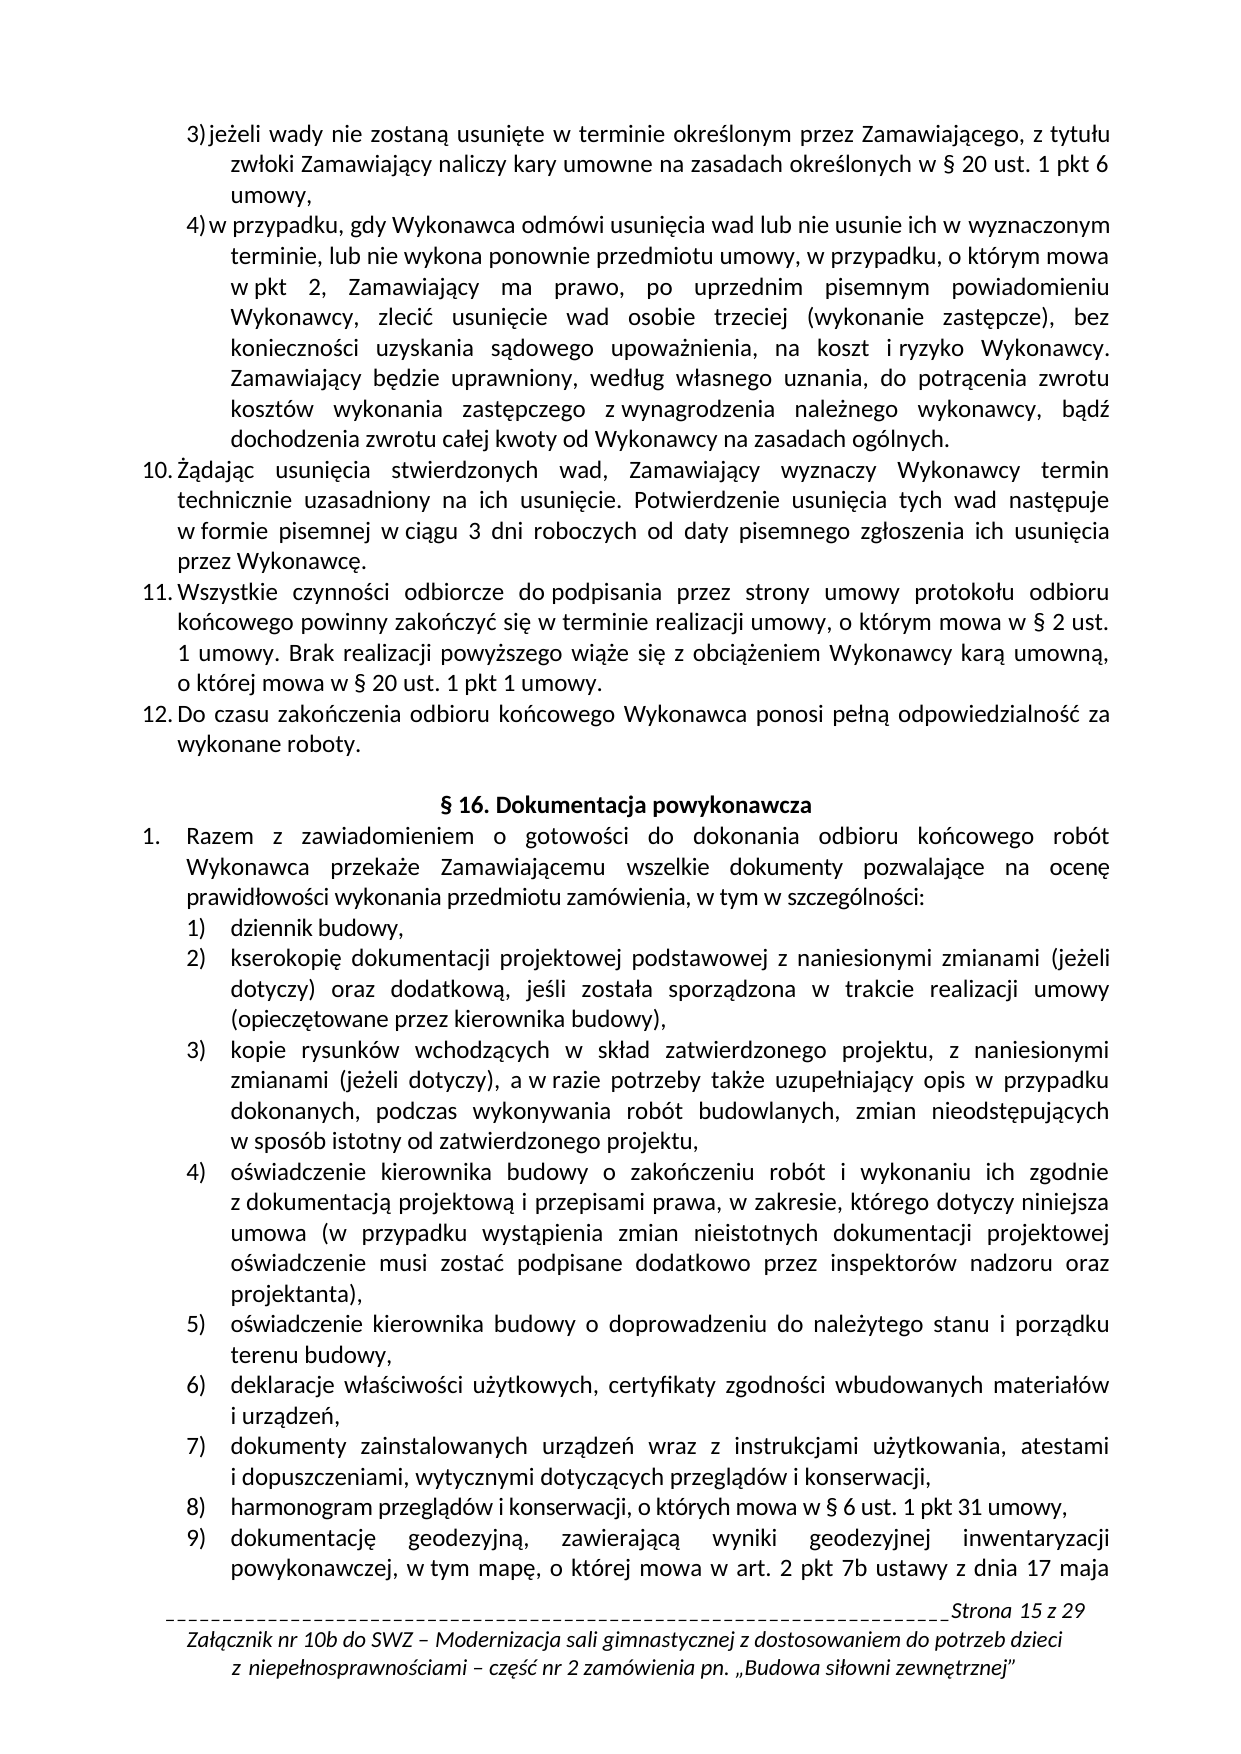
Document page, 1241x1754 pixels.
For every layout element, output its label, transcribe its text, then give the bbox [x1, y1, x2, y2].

list jeżeli wady nie zostaną usunięte w terminie określonym przez Zamawiającego, z tytułu zwłoki Zamawiający naliczy kary umowne na zasadach określonych w § 20 ust. 1 pkt 6 umowy, [186, 118, 1110, 210]
list deklaracje właściwości użytkowych, certyfikaty zgodności wbudowanych materiałów i urządzeń, [186, 1369, 1110, 1431]
list w przypadku, gdy Wykonawca odmówi usunięcia wad lub nie usunie ich w wyznaczonym terminie, lub nie wykona ponownie przedmiotu umowy, w przypadku, o którym mowa w pkt 2, Zamawiający ma prawo, po uprzednim pisemnym powiadomieniu Wykonawcy, zlecić usunięcie wad osobie trzeciej (wykonanie zastępcze), bez konieczności uzyskania sądowego upoważnienia, na koszt i ryzyko Wykonawcy. Zamawiający będzie uprawniony, według własnego uznania, do potrącenia zwrotu kosztów wykonania zastępczego z wynagrodzenia należnego wykonawcy, bądź dochodzenia zwrotu całej kwoty od Wykonawcy na zasadach ogólnych. [186, 210, 1110, 454]
list Razem z zawiadomieniem o gotowości do dokonania odbioru końcowego robót Wykonawca przekaże Zamawiającemu wszelkie dokumenty pozwalające na ocenę prawidłowości wykonania przedmiotu zamówienia, w tym w szczególności: [142, 820, 1110, 912]
list Wszystkie czynności odbiorcze do podpisania przez strony umowy protokołu odbioru końcowego powinny zakończyć się w terminie realizacji umowy, o którym mowa w § 2 ust. 1 umowy. Brak realizacji powyższego wiąże się z obciążeniem Wykonawcy karą umowną, o której mowa w § 20 ust. 1 pkt 1 umowy. [142, 576, 1110, 698]
list oświadczenie kierownika budowy o doprowadzeniu do należytego stanu i porządku terenu budowy, [186, 1308, 1110, 1369]
list Do czasu zakończenia odbioru końcowego Wykonawca ponosi pełną odpowiedzialność za wykonane roboty. [142, 698, 1110, 759]
text § 16. Dokumentacja powykonawcza [142, 789, 1110, 820]
list kserokopię dokumentacji projektowej podstawowej z naniesionymi zmianami (jeżeli dotyczy) oraz dodatkową, jeśli została sporządzona w trakcie realizacji umowy (opieczętowane przez kierownika budowy), [186, 942, 1110, 1034]
list kopie rysunków wchodzących w skład zatwierdzonego projektu, z naniesionymi zmianami (jeżeli dotyczy), a w razie potrzeby także uzupełniający opis w przypadku dokonanych, podczas wykonywania robót budowlanych, zmian nieodstępujących w sposób istotny od zatwierdzonego projektu, [186, 1034, 1110, 1156]
list dziennik budowy, [186, 912, 1110, 942]
list harmonogram przeglądów i konserwacji, o których mowa w § 6 ust. 1 pkt 31 umowy, [186, 1492, 1110, 1522]
list oświadczenie kierownika budowy o zakończeniu robót i wykonaniu ich zgodnie z dokumentacją projektową i przepisami prawa, w zakresie, którego dotyczy niniejsza umowa (w przypadku wystąpienia zmian nieistotnych dokumentacji projektowej oświadczenie musi zostać podpisane dodatkowo przez inspektorów nadzoru oraz projektanta), [186, 1156, 1110, 1308]
list Żądając usunięcia stwierdzonych wad, Zamawiający wyznaczy Wykonawcy termin technicznie uzasadniony na ich usunięcie. Potwierdzenie usunięcia tych wad następuje w formie pisemnej w ciągu 3 dni roboczych od daty pisemnego zgłoszenia ich usunięcia przez Wykonawcę. [142, 454, 1110, 576]
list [186, 1522, 1110, 1583]
list dokumenty zainstalowanych urządzeń wraz z instrukcjami użytkowania, atestami i dopuszczeniami, wytycznymi dotyczących przeglądów i konserwacji, [186, 1431, 1110, 1492]
